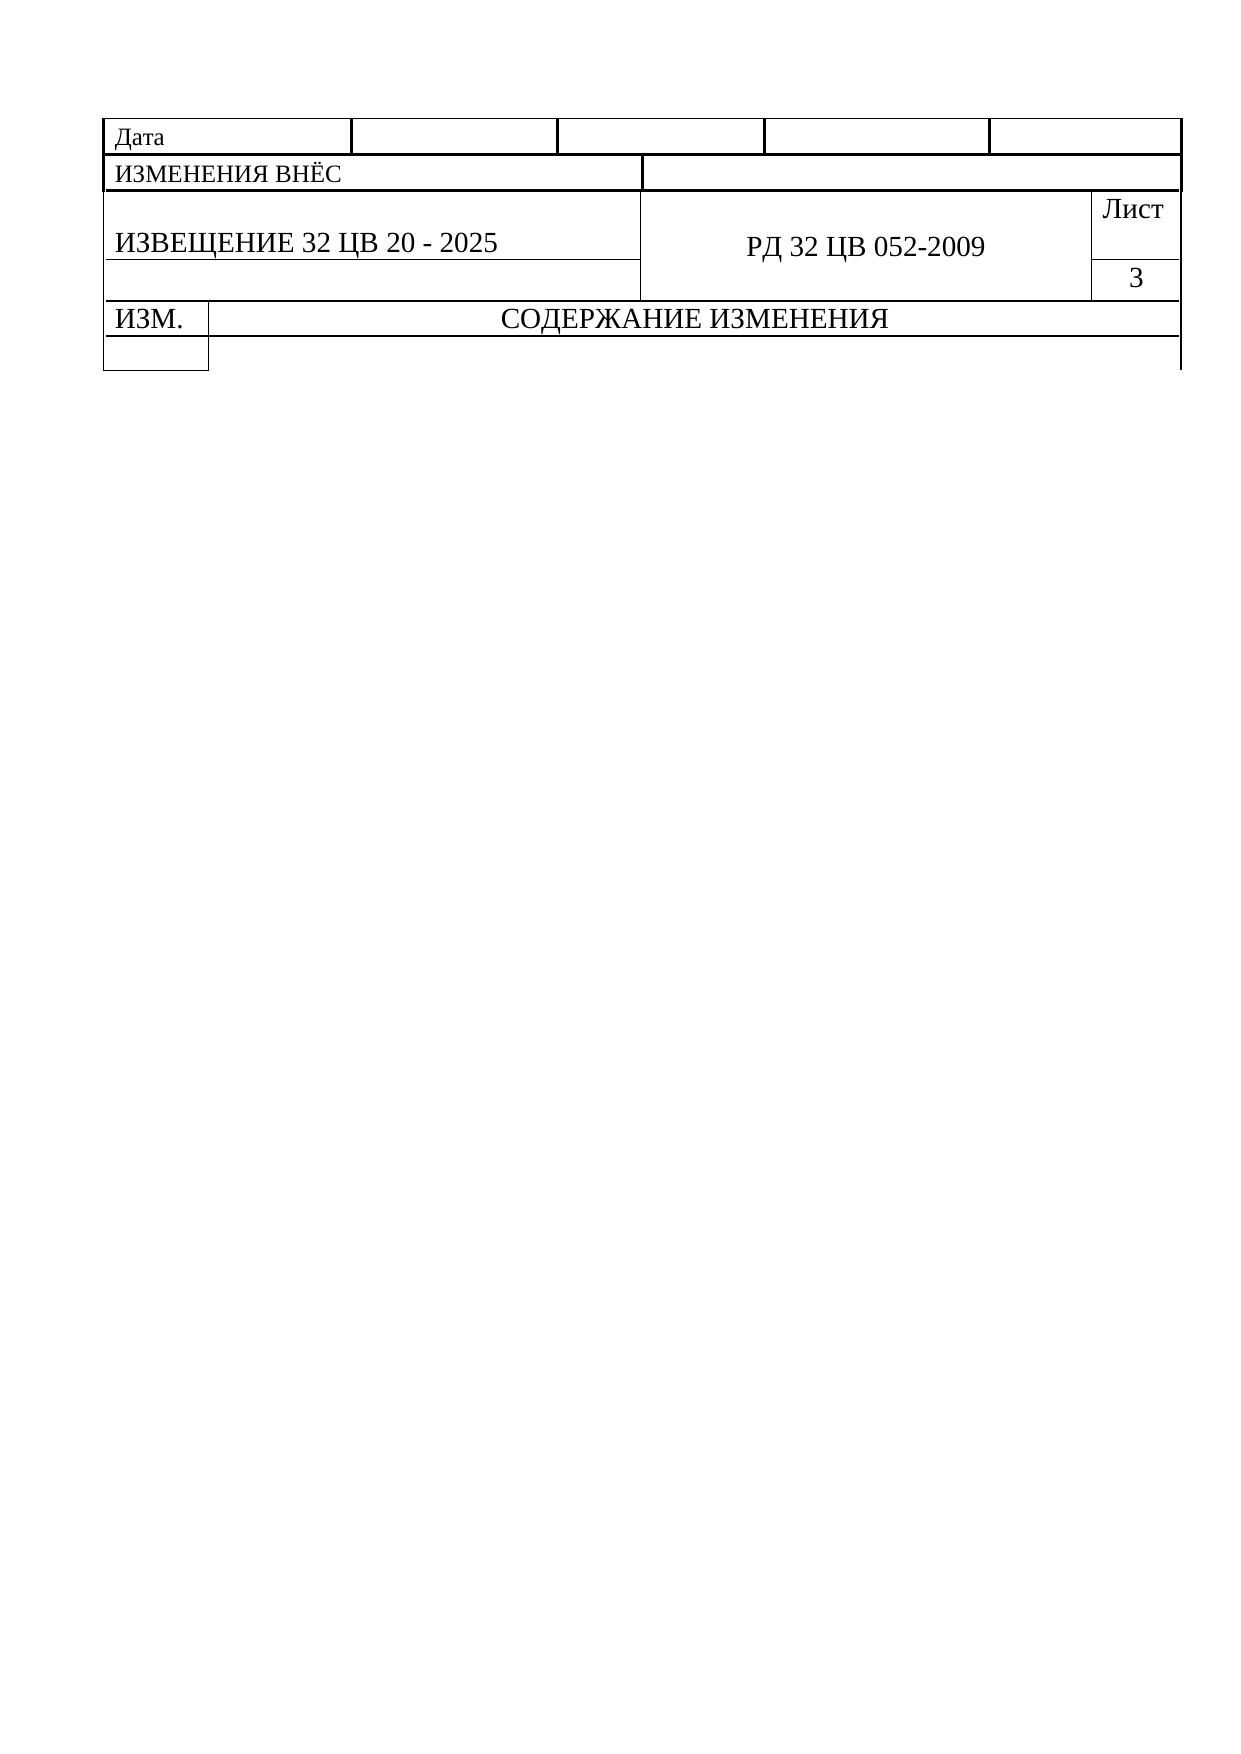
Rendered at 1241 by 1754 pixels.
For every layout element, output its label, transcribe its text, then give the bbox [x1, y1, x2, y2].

table_cell 3 [1092, 259, 1180, 300]
table_cell [209, 335, 1180, 370]
table_cell Дата [105, 119, 350, 152]
table_cell ИЗМЕНЕНИЯ ВНЁС [105, 156, 641, 189]
table_cell [104, 259, 640, 300]
table_cell [104, 335, 208, 370]
table_cell [559, 119, 763, 152]
table_cell [353, 119, 556, 152]
table_cell РД 32 ЦВ 052-2009 [641, 192, 1091, 300]
table_cell [991, 119, 1180, 152]
table_cell СОДЕРЖАНИЕ ИЗМЕНЕНИЯ [209, 300, 1180, 335]
table_cell ИЗВЕЩЕНИЕ 32 ЦВ 20 - 2025 [104, 190, 640, 259]
table_cell ИЗМ. [104, 300, 208, 335]
table_cell [644, 156, 1180, 189]
table_cell [766, 119, 988, 152]
table_cell Лист [1092, 189, 1180, 259]
